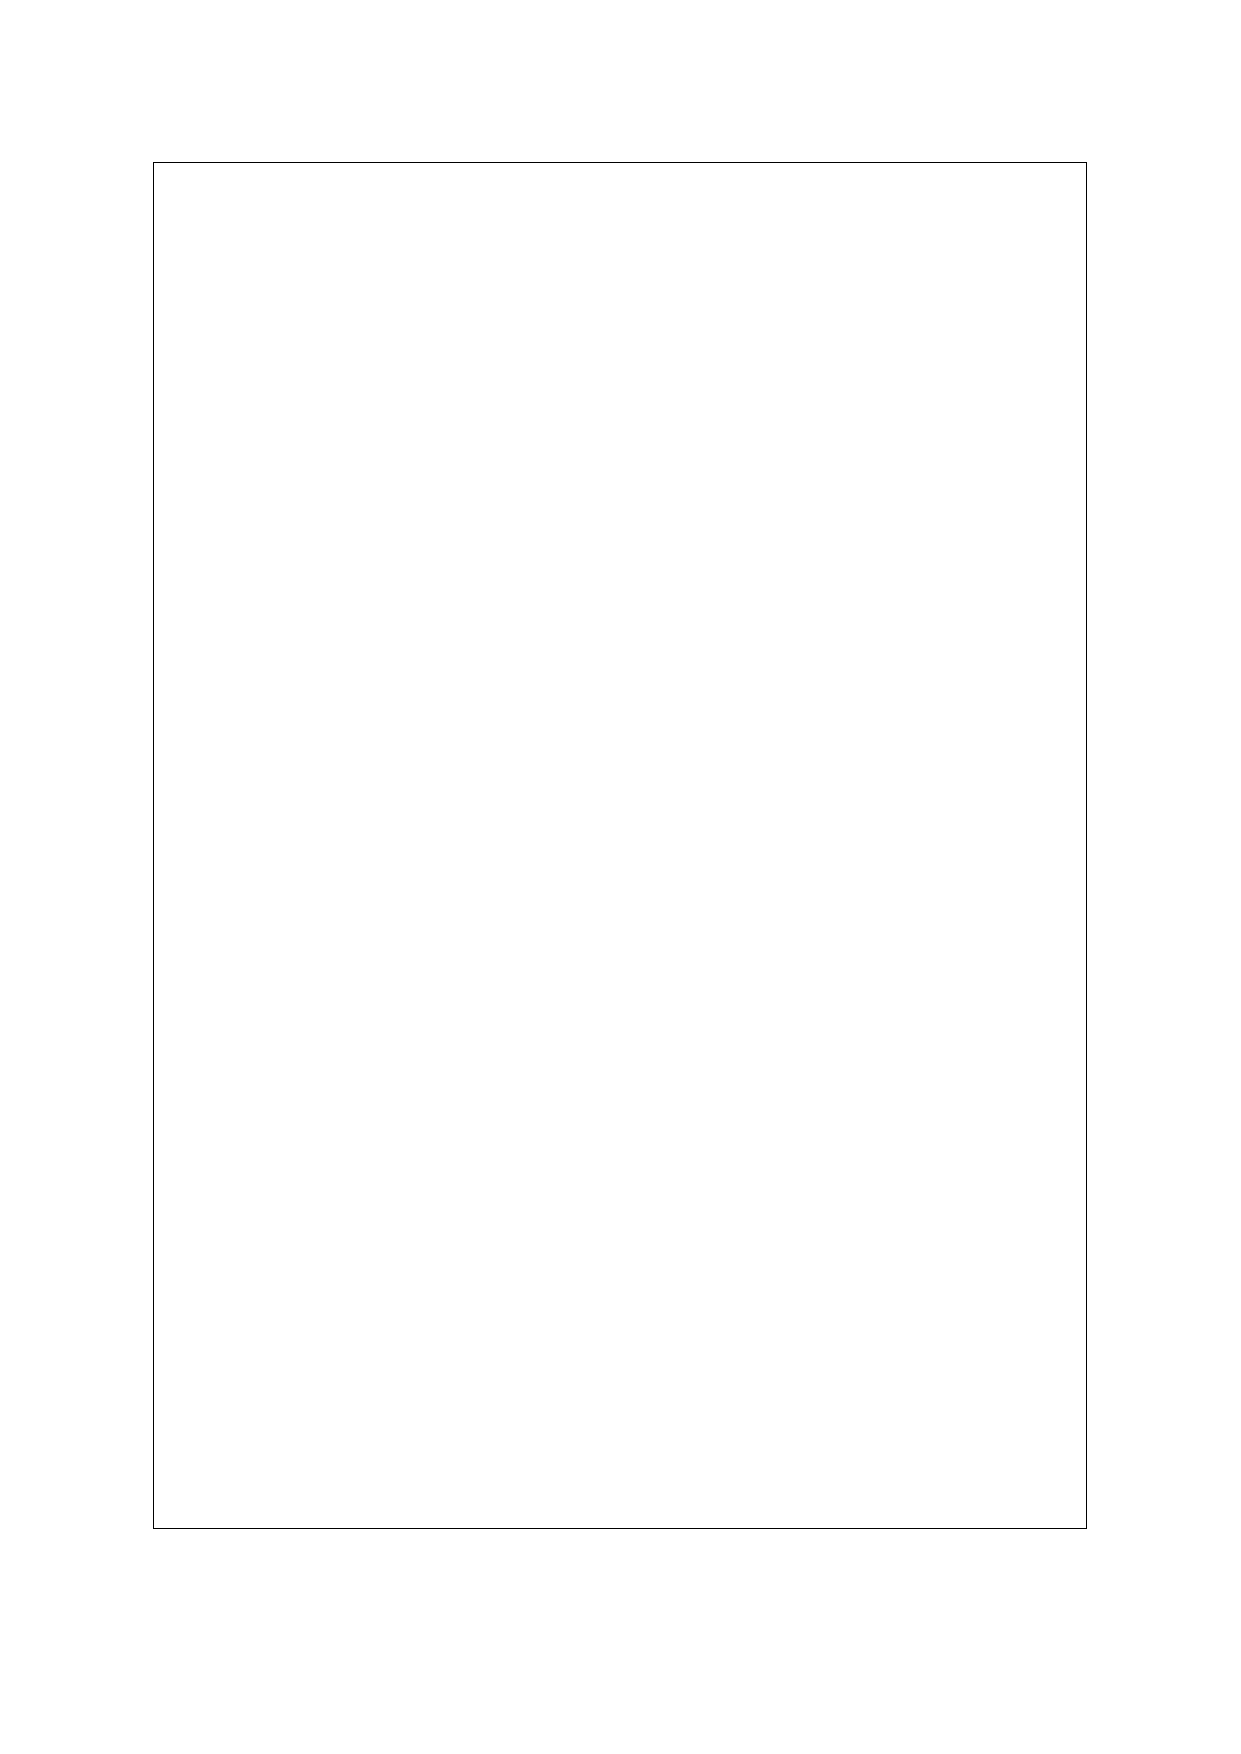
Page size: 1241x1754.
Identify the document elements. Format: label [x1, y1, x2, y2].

table_cell [154, 163, 1086, 1528]
